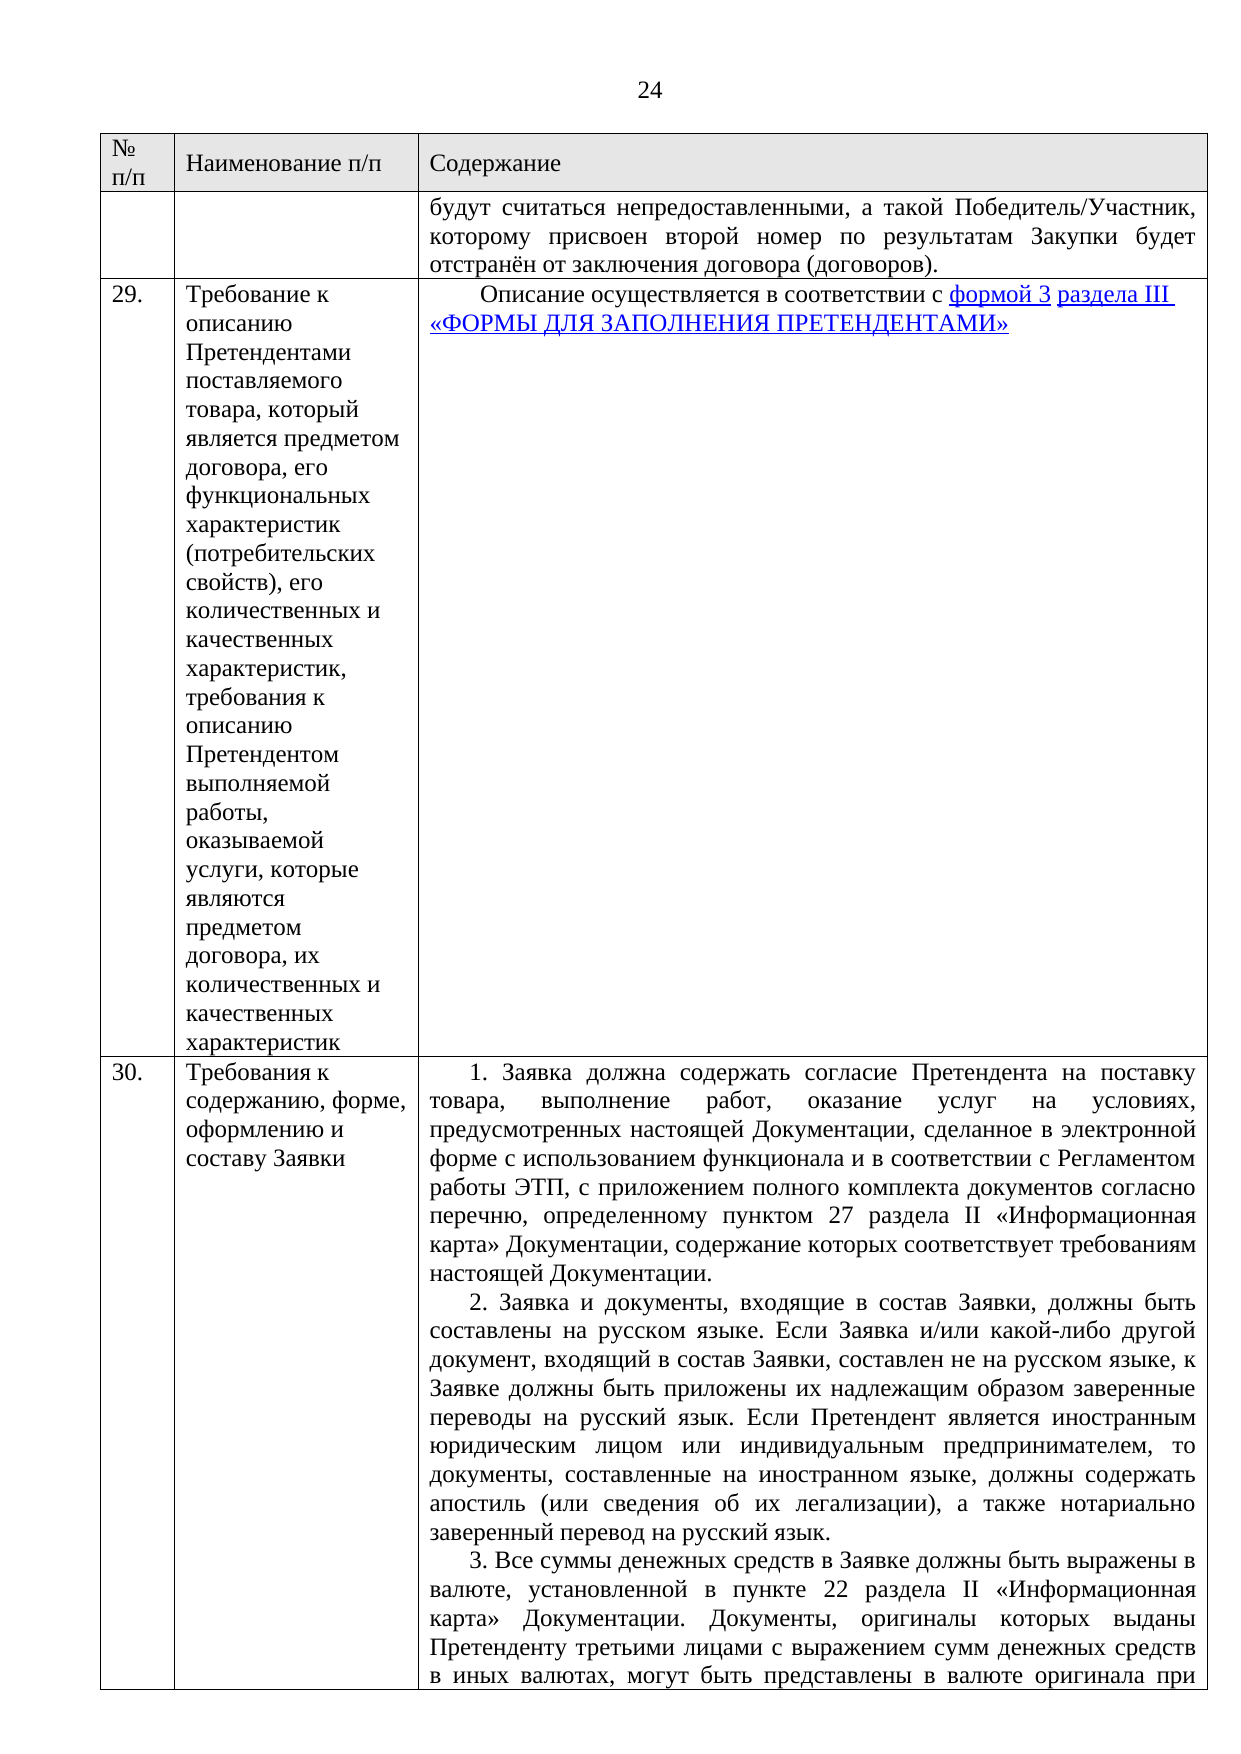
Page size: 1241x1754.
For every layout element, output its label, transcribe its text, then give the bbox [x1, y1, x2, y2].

table_cell Описание осуществляется в соответствии с формой 3 раздела III «ФОРМЫ ДЛЯ ЗАПОЛНЕНИЯ ПРЕТЕНДЕНТАМИ» [419, 279, 1207, 1056]
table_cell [175, 192, 418, 278]
table_cell [101, 279, 174, 1056]
table_cell [101, 192, 174, 278]
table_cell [419, 1057, 1207, 1689]
table_cell Требование к описанию Претендентами поставляемого товара, который является предметом договора, его функциональных характеристик (потребительских свойств), его количественных и качественных характеристик, требования к описанию Претендентом выполняемой работы, оказываемой услуги, которые являются предметом договора, их количественных и качественных характеристик [175, 279, 418, 1056]
table_header Содержание [419, 134, 1207, 191]
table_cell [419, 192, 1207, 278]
table_header № п/п [101, 134, 174, 191]
table_header Наименование п/п [175, 134, 418, 191]
table_cell [101, 1057, 174, 1689]
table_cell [175, 1057, 418, 1689]
